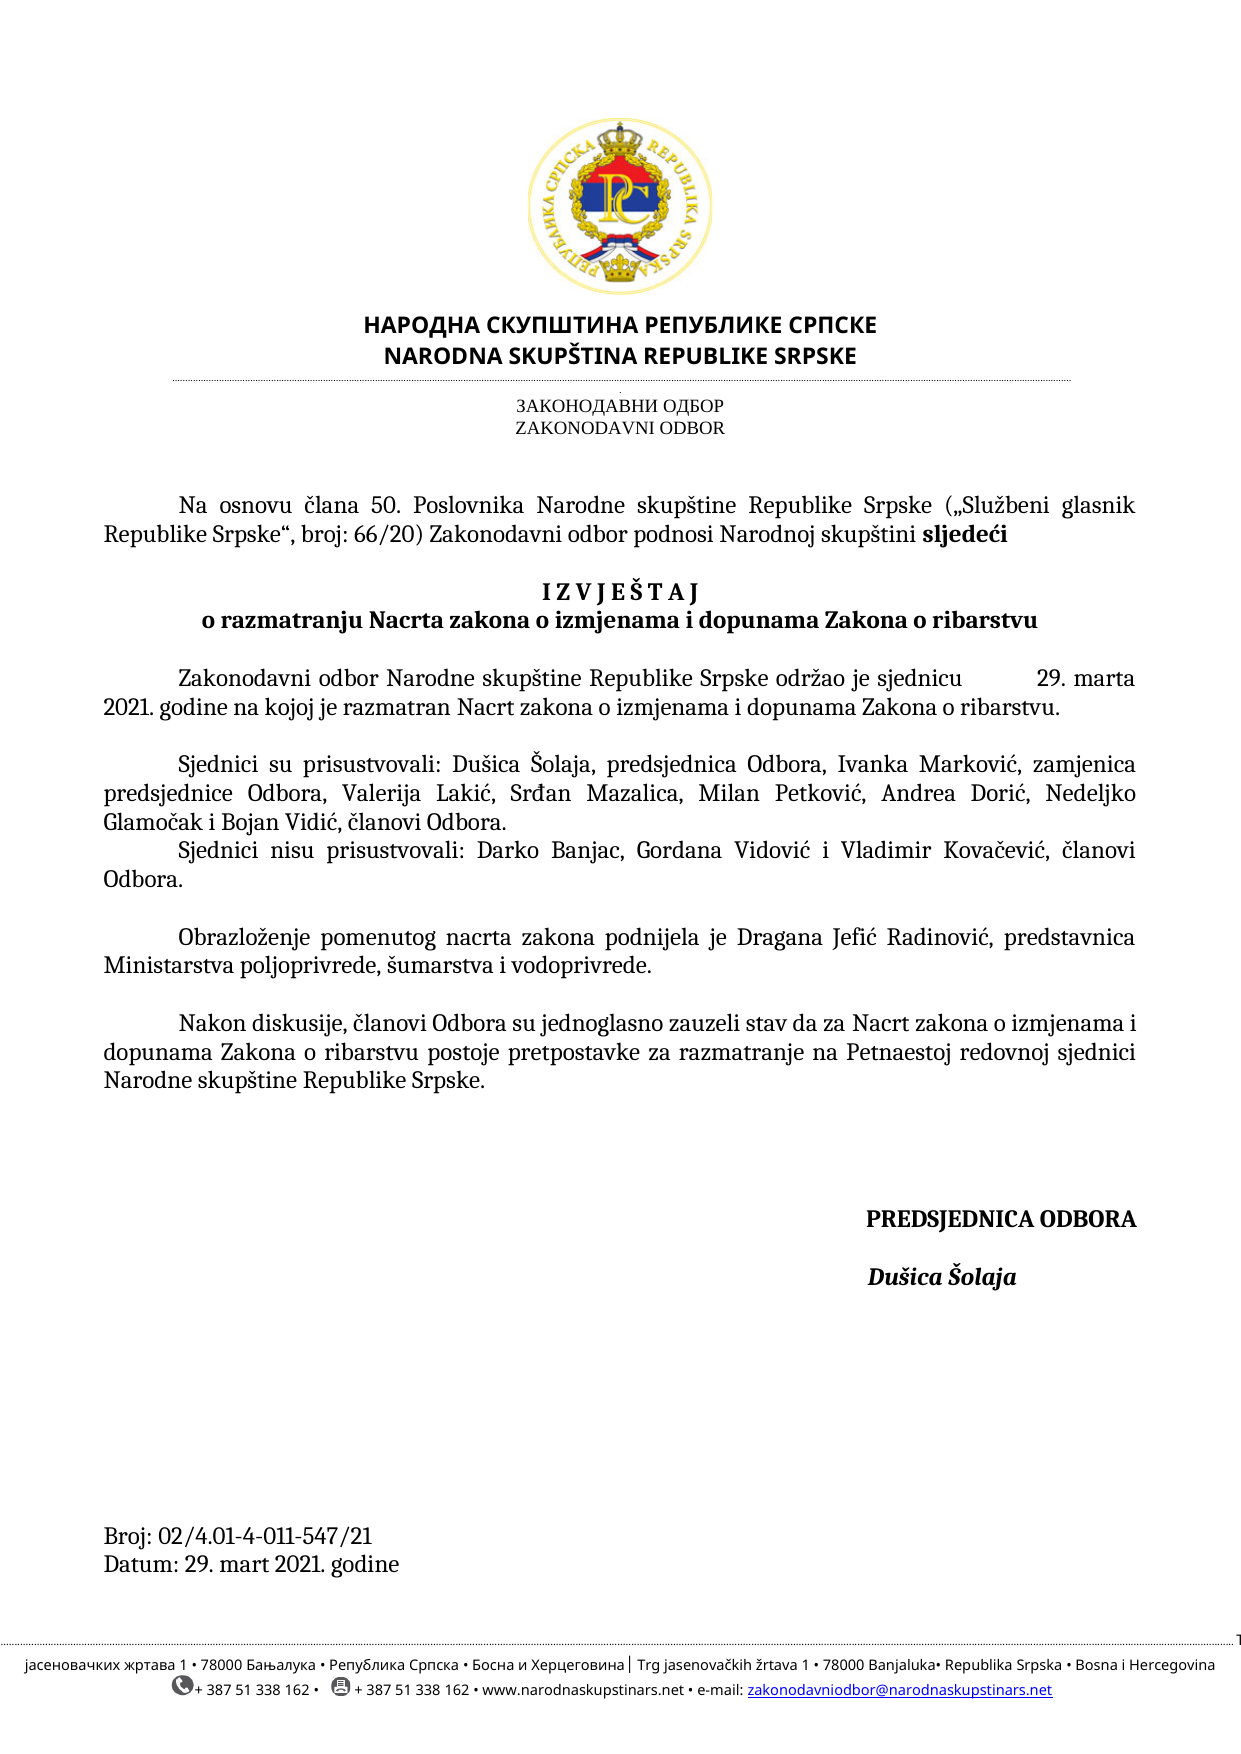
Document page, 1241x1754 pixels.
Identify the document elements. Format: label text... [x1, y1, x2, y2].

text Datum: 29. mart 2021. godine [103, 1550, 1137, 1579]
text Sjednici su prisustvovali: Dušica Šolaja, predsjednica Odbora, Ivanka Marković, zamjenica predsjednice Odbora, Valerija Lakić, Srđan Mazalica, Milan Petković, Andrea Dorić, Nedeljko Glamočak i Bojan Vidić, članovi Odbora. [103, 750, 1137, 836]
text Nakon diskusije, članovi Odbora su jednoglasno zauzeli stav da za Nacrt zakona o izmjenama i dopunama Zakona o ribarstvu postoje pretpostavke za razmatranje na Petnaestoj redovnoj sjednici Narodne skupštine Republike Srpske. [103, 1009, 1137, 1095]
text PREDSJEDNICA ODBORA [103, 1205, 1137, 1234]
text o razmatranju Nacrta zakona o izmjenama i dopunama Zakona o ribarstvu [103, 606, 1137, 635]
text Sjednici nisu prisustvovali: Darko Banjac, Gordana Vidović i Vladimir Kovačević, članovi Odbora. [103, 836, 1137, 894]
text Na osnovu člana 50. Poslovnika Narodne skupštine Republike Srpske („Službeni glasnik Republike Srpske“, broj: 66/20) Zakonodavni odbor podnosi Narodnoj skupštini sljedeći [103, 491, 1137, 549]
text Obrazloženje pomenutog nacrta zakona podnijela je Dragana Jefić Radinović, predstavnica Ministarstva poljoprivrede, šumarstva i vodoprivrede. [103, 922, 1137, 980]
text Dušica Šolaja [103, 1263, 1137, 1292]
text Zakonodavni odbor Narodne skupštine Republike Srpske održao je sjednicu 29. marta 2021. godine na kojoj je razmatran Nacrt zakona o izmjenama i dopunama Zakona o ribarstvu. [103, 664, 1137, 721]
text Broj: 02/4.01-4-011-547/21 [103, 1522, 1137, 1550]
text I Z V J E Š T A J [103, 577, 1137, 606]
